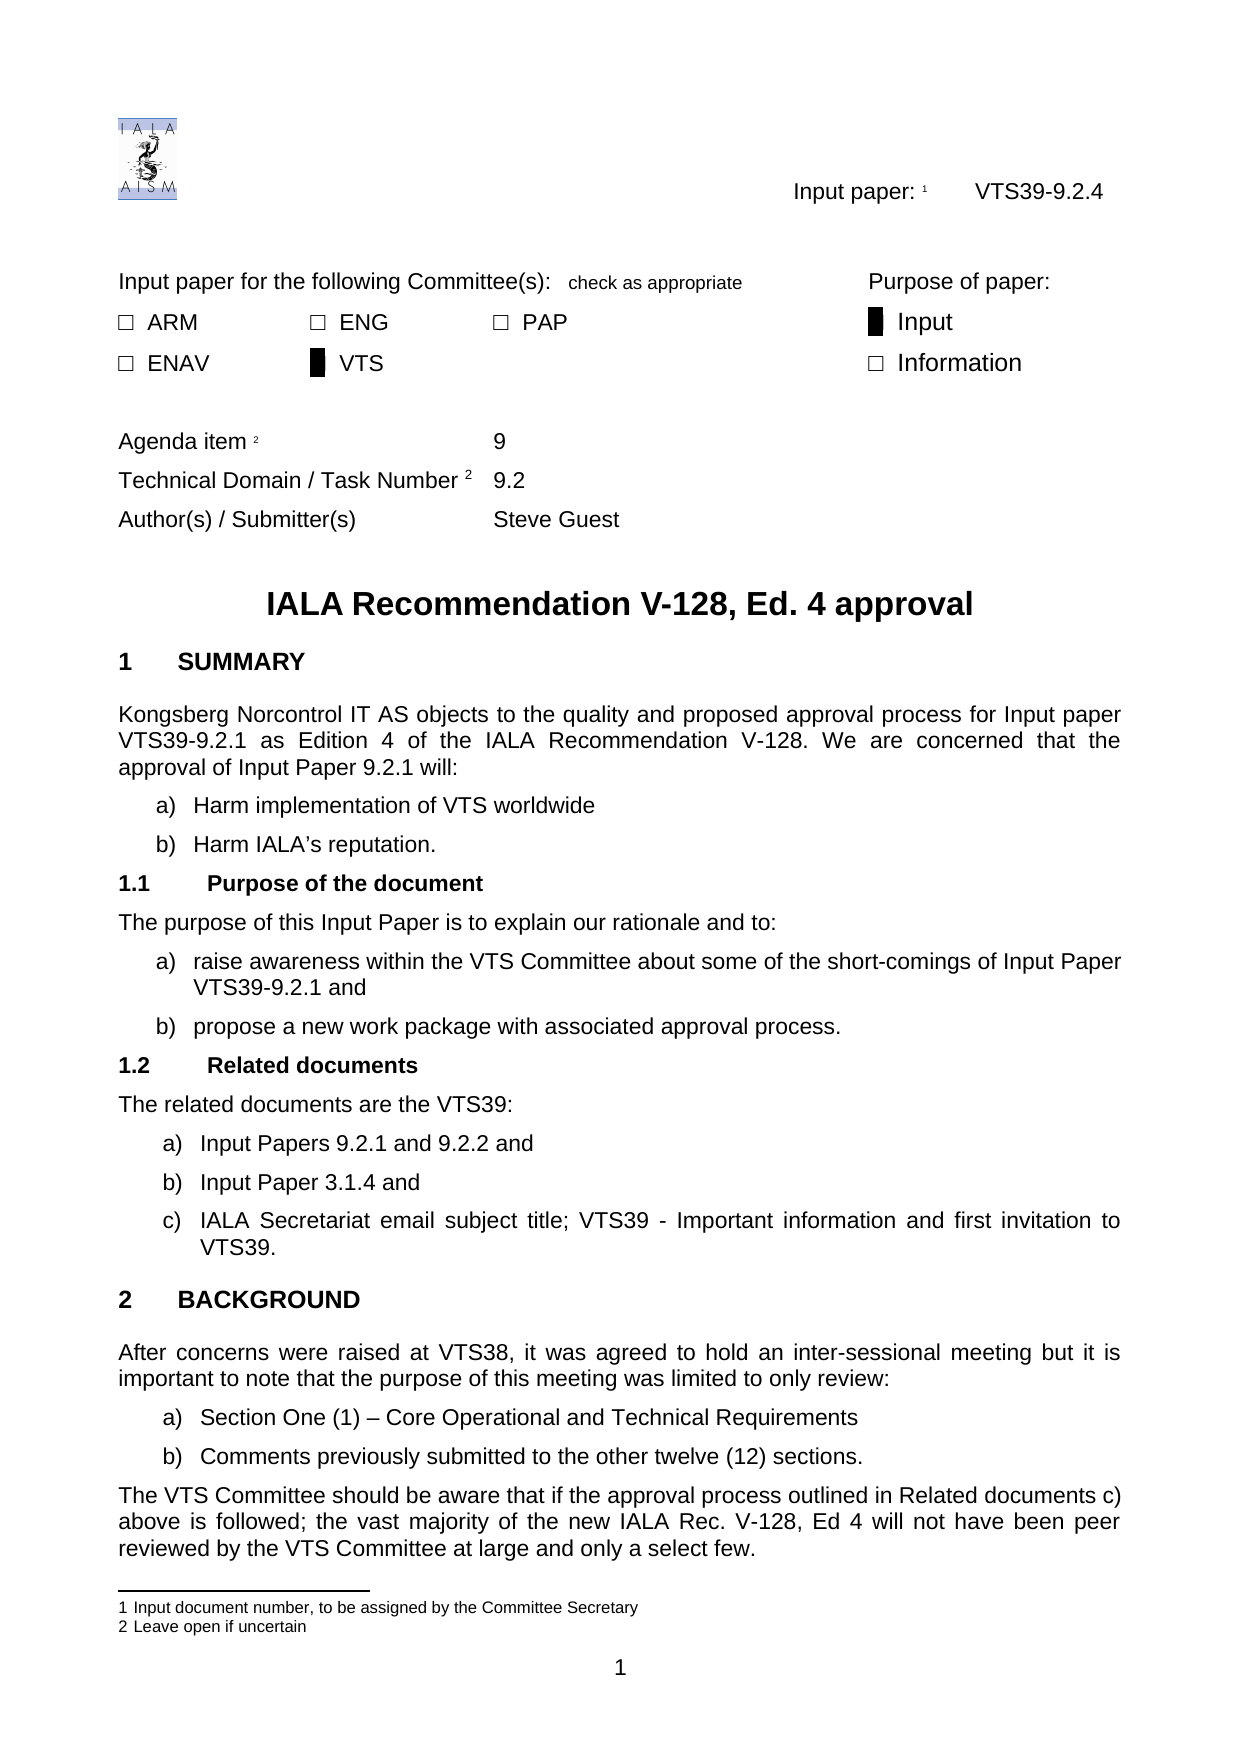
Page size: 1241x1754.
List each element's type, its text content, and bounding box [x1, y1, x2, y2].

text Input paper: VTS39-9.2.4 [118, 118, 1122, 204]
list Harm IALA’s reputation. [156, 831, 1122, 858]
text After concerns were raised at VTS38, it was agreed to hold an inter-sessional meeting but it is important to note that the purpose of this meeting was limited to only review: [118, 1339, 1122, 1392]
list Comments previously submitted to the other twelve (12) sections. [162, 1443, 1122, 1469]
text Agenda item 9 [118, 428, 1122, 455]
text Technical Domain / Task Number 2 9.2 [118, 467, 1122, 493]
list IALA Secretariat email subject title; VTS39 - Important information and first invitation to VTS39. [162, 1207, 1122, 1260]
list Section One (1) – Core Operational and Technical Requirements [162, 1404, 1122, 1430]
subtitle Summary [118, 647, 1122, 676]
title IALA Recommendation V-128, Ed. 4 approval [118, 584, 1122, 622]
list Input Papers 9.2.1 and 9.2.2 and [162, 1130, 1122, 1156]
subtitle Background [118, 1285, 1122, 1314]
list Input Paper 3.1.4 and [162, 1168, 1122, 1195]
text □ ARM □ ENG □ PAP □ Input [883, 307, 1122, 336]
list propose a new work package with associated approval process. [156, 1013, 1122, 1039]
text Author(s) / Submitter(s) Steve Guest [118, 506, 1122, 532]
text Kongsberg Norcontrol IT AS objects to the quality and proposed approval process for Input paper VTS39-9.2.1 as Edition 4 of the IALA Recommendation V-128. We are concerned that the approval of Input Paper 9.2.1 will: [118, 701, 1122, 780]
text □ ARM □ ENG □ PAP □ Input [118, 307, 868, 336]
text The VTS Committee should be aware that if the approval process outlined in Related documents c) above is followed; the vast majority of the new IALA Rec. V-128, Ed 4 will not have been peer reviewed by the VTS Committee at large and only a select few. [118, 1482, 1122, 1561]
text Input paper for the following Committee(s): check as appropriate Purpose of paper: [118, 268, 1122, 294]
subtitle Related documents [118, 1052, 1122, 1078]
list raise awareness within the VTS Committee about some of the short-comings of Input Paper VTS39-9.2.1 and [156, 948, 1122, 1001]
list Harm implementation of VTS worldwide [156, 792, 1122, 819]
subtitle Purpose of the document [118, 870, 1122, 897]
picture [118, 118, 177, 200]
text □ ENAV □ VTS □ Information [118, 348, 310, 377]
text The related documents are the VTS39: [118, 1091, 1122, 1117]
text □ ENAV □ VTS □ Information [325, 348, 1122, 377]
text The purpose of this Input Paper is to explain our rationale and to: [118, 909, 1122, 935]
